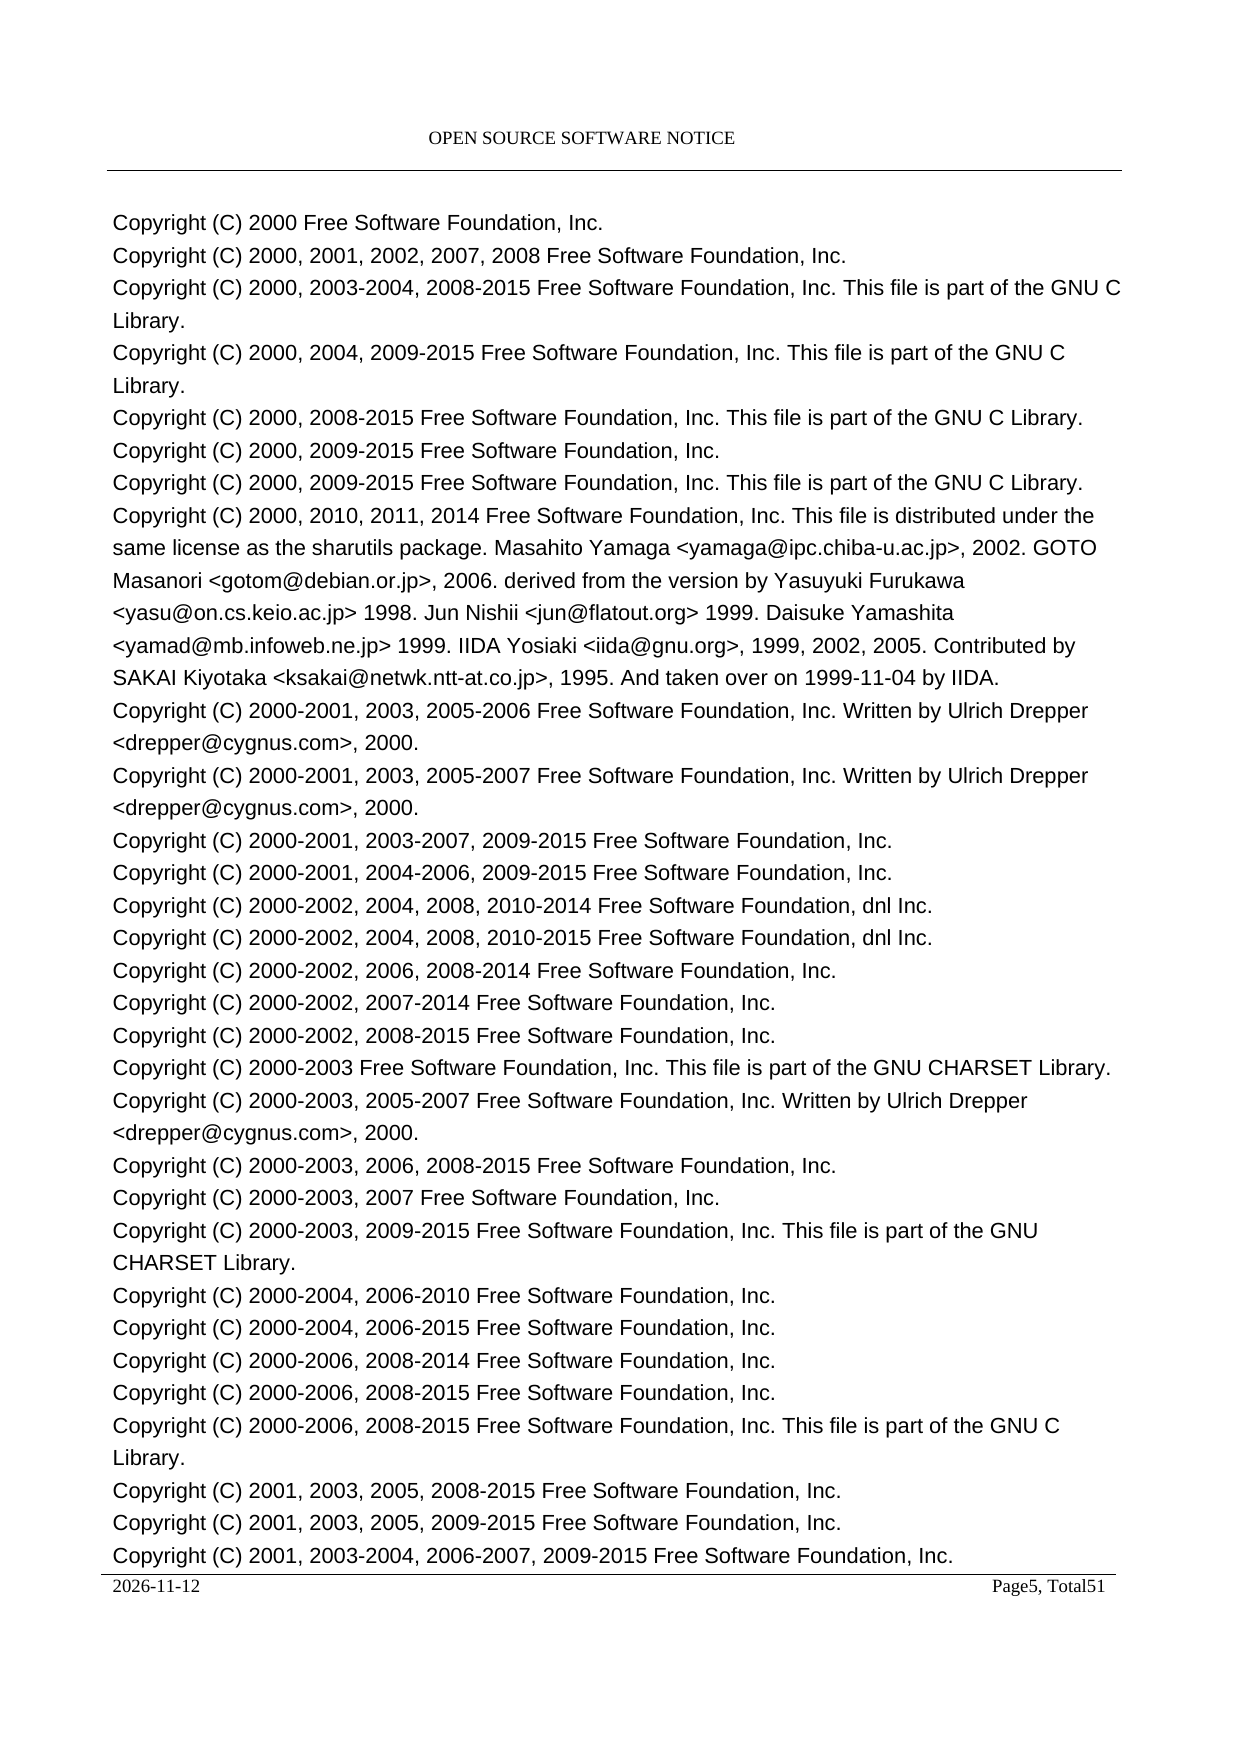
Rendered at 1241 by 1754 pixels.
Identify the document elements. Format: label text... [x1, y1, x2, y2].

text Copyright (C) 2000, 2003-2004, 2008-2015 Free Software Foundation, Inc. This file is part of the GNU C Library. [112, 271, 1128, 336]
text Copyright (C) 2000, 2008-2015 Free Software Foundation, Inc. This file is part of the GNU C Library. [112, 401, 1128, 434]
text Copyright (C) 2000-2001, 2003, 2005-2007 Free Software Foundation, Inc. Written by Ulrich Drepper <drepper@cygnus.com>, 2000. [112, 759, 1128, 824]
text Copyright (C) 2000, 2004, 2009-2015 Free Software Foundation, Inc. This file is part of the GNU C Library. [112, 336, 1128, 401]
text Copyright (C) 2000-2003, 2009-2015 Free Software Foundation, Inc. This file is part of the GNU CHARSET Library. [112, 1214, 1128, 1279]
text Copyright (C) 2001, 2003-2004, 2006-2007, 2009-2015 Free Software Foundation, Inc. [112, 1539, 1128, 1571]
text Copyright (C) 2000-2003 Free Software Foundation, Inc. This file is part of the GNU CHARSET Library. [112, 1051, 1128, 1084]
text Copyright (C) 2000-2002, 2004, 2008, 2010-2014 Free Software Foundation, dnl Inc. [112, 889, 1128, 921]
text Copyright (C) 2000, 2010, 2011, 2014 Free Software Foundation, Inc. This file is distributed under the same license as the sharutils package. Masahito Yamaga <yamaga@ipc.chiba-u.ac.jp>, 2002. GOTO Masanori <gotom@debian.or.jp>, 2006. derived from the version by Yasuyuki Furukawa <yasu@on.cs.keio.ac.jp> 1998. Jun Nishii <jun@flatout.org> 1999. Daisuke Yamashita <yamad@mb.infoweb.ne.jp> 1999. IIDA Yosiaki <iida@gnu.org>, 1999, 2002, 2005. Contributed by SAKAI Kiyotaka <ksakai@netwk.ntt-at.co.jp>, 1995. And taken over on 1999-11-04 by IIDA. [112, 499, 1128, 694]
text Copyright (C) 2000-2001, 2004-2006, 2009-2015 Free Software Foundation, Inc. [112, 856, 1128, 889]
text Copyright (C) 2000-2002, 2004, 2008, 2010-2015 Free Software Foundation, dnl Inc. [112, 921, 1128, 954]
text Copyright (C) 2001, 2003, 2005, 2008-2015 Free Software Foundation, Inc. [112, 1474, 1128, 1506]
text Copyright (C) 2000-2003, 2005-2007 Free Software Foundation, Inc. Written by Ulrich Drepper <drepper@cygnus.com>, 2000. [112, 1084, 1128, 1149]
text Copyright (C) 2000-2002, 2008-2015 Free Software Foundation, Inc. [112, 1019, 1128, 1051]
text Copyright (C) 2000, 2009-2015 Free Software Foundation, Inc. [112, 434, 1128, 466]
text Copyright (C) 2000, 2009-2015 Free Software Foundation, Inc. This file is part of the GNU C Library. [112, 466, 1128, 499]
text Copyright (C) 2000-2004, 2006-2015 Free Software Foundation, Inc. [112, 1311, 1128, 1344]
text Copyright (C) 2000, 2001, 2002, 2007, 2008 Free Software Foundation, Inc. [112, 239, 1128, 271]
text Copyright (C) 2000-2006, 2008-2015 Free Software Foundation, Inc. [112, 1376, 1128, 1409]
text Copyright (C) 2000-2001, 2003, 2005-2006 Free Software Foundation, Inc. Written by Ulrich Drepper <drepper@cygnus.com>, 2000. [112, 694, 1128, 759]
text Copyright (C) 2000-2001, 2003-2007, 2009-2015 Free Software Foundation, Inc. [112, 824, 1128, 856]
text Copyright (C) 2000-2002, 2007-2014 Free Software Foundation, Inc. [112, 986, 1128, 1019]
text Copyright (C) 2000-2006, 2008-2014 Free Software Foundation, Inc. [112, 1344, 1128, 1376]
text Copyright (C) 2000-2003, 2006, 2008-2015 Free Software Foundation, Inc. [112, 1149, 1128, 1181]
text Copyright (C) 2000-2004, 2006-2010 Free Software Foundation, Inc. [112, 1279, 1128, 1311]
text Copyright (C) 2000-2003, 2007 Free Software Foundation, Inc. [112, 1181, 1128, 1214]
text Copyright (C) 2000-2006, 2008-2015 Free Software Foundation, Inc. This file is part of the GNU C Library. [112, 1409, 1128, 1474]
text Copyright (C) 2000-2002, 2006, 2008-2014 Free Software Foundation, Inc. [112, 954, 1128, 986]
text Copyright (C) 2001, 2003, 2005, 2009-2015 Free Software Foundation, Inc. [112, 1506, 1128, 1539]
text Copyright (C) 2000 Free Software Foundation, Inc. [112, 206, 1128, 239]
